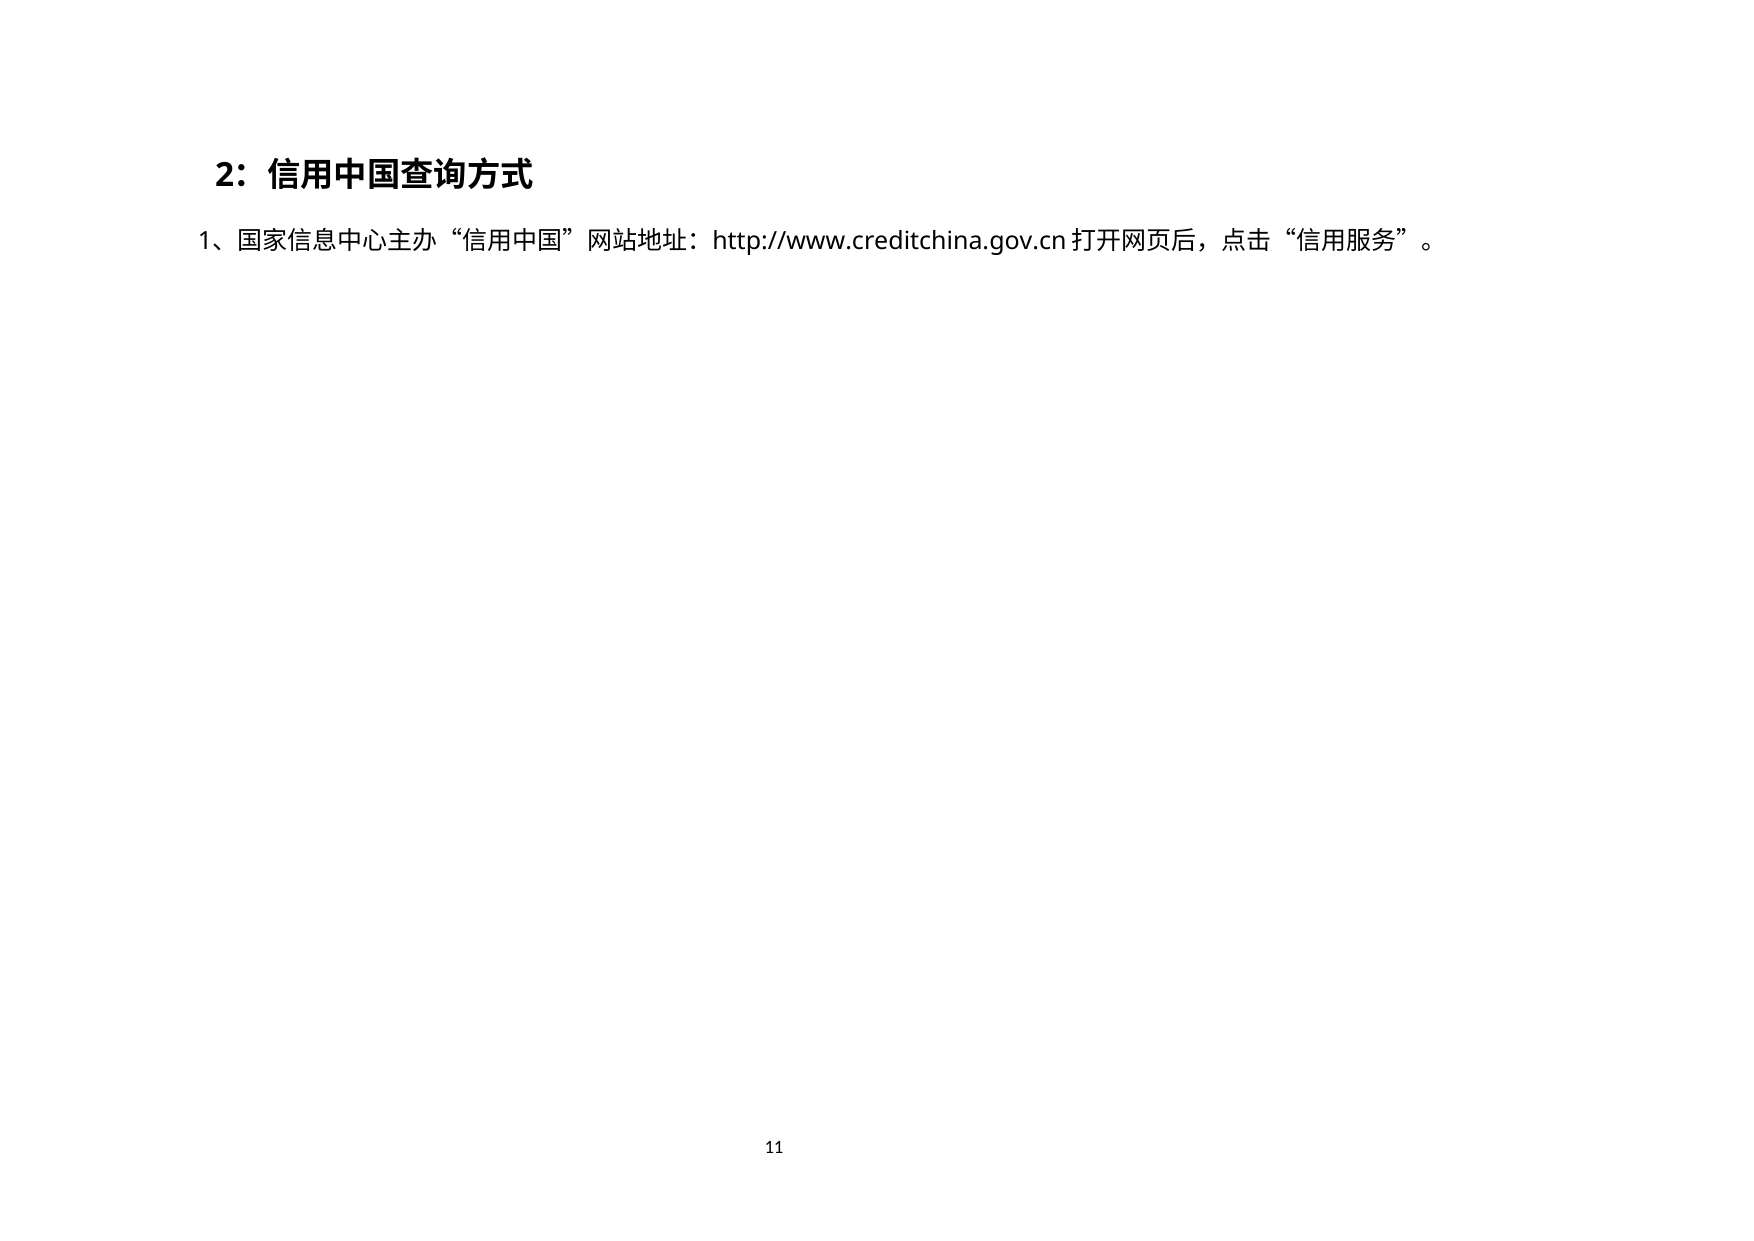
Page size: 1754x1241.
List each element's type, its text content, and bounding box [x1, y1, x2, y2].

text 2：信用中国查询方式 [148, 148, 1606, 196]
text 1、国家信息中心主办“信用中国”网站地址：http://www.creditchina.gov.cn打开网页后，点击“信用服务”。 [148, 220, 1606, 257]
